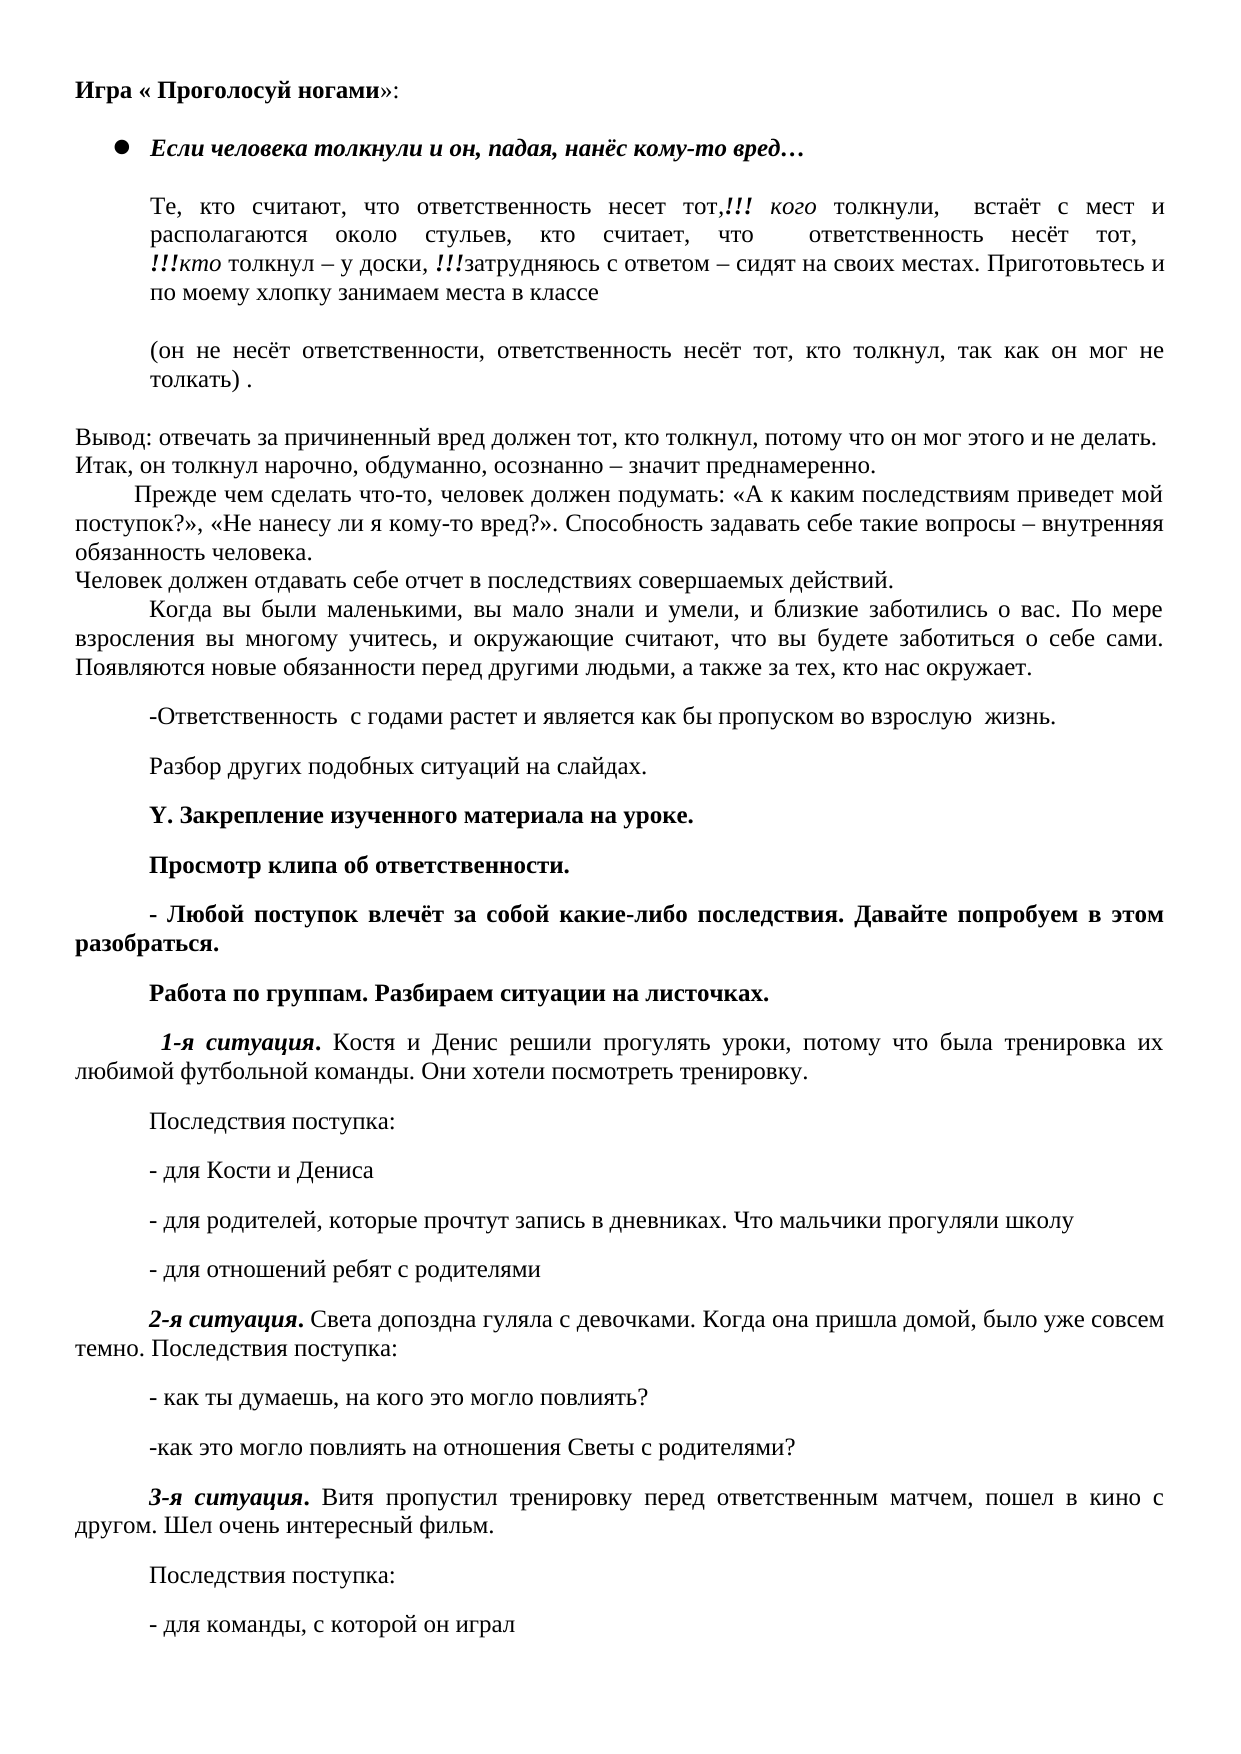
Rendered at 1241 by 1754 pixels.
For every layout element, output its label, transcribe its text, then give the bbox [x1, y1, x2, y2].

text - как ты думаешь, на кого это могло повлиять? [75, 1382, 1165, 1411]
text - для команды, с которой он играл [75, 1609, 1165, 1638]
text Итак, он толкнул нарочно, обдуманно, осознанно – значит преднамеренно. [75, 450, 1165, 479]
text - для Кости и Дениса [75, 1155, 1165, 1184]
text 2-я ситуация. Света допоздна гуляла с девочками. Когда она пришла домой, было уже совсем темно. Последствия поступка: [75, 1304, 1165, 1362]
text Y. Закрепление изученного материала на уроке. [75, 800, 1165, 829]
text Игра « Проголосуй ногами»: [75, 75, 1165, 104]
text 1-я ситуация. Костя и Денис решили прогулять уроки, потому что была тренировка их любимой футбольной команды. Они хотели посмотреть тренировку. [75, 1027, 1165, 1085]
text -как это могло повлиять на отношения Светы с родителями? [75, 1432, 1165, 1461]
text 3-я ситуация. Витя пропустил тренировку перед ответственным матчем, пошел в кино с другом. Шел очень интересный фильм. [75, 1482, 1165, 1539]
text Когда вы были маленькими, вы мало знали и умели, и близкие заботились о вас. По мере взросления вы многому учитесь, и окружающие считают, что вы будете заботиться о себе сами. Появляются новые обязанности перед другими людьми, а также за тех, кто нас окружает. [75, 594, 1165, 680]
text Те, кто считают, что ответственность несет тот,!!! кого толкнули, встаёт с мест и располагаются около стульев, кто считает, что ответственность несёт тот, !!!кто толкнул – у доски, !!!затрудняюсь с ответом – сидят на своих местах. Приготовьтесь и по моему хлопку занимаем места в классе [150, 191, 1165, 306]
text Просмотр клипа об ответственности. [75, 850, 1165, 879]
text - для родителей, которые прочтут запись в дневниках. Что мальчики прогуляли школу [75, 1205, 1165, 1234]
text Прежде чем сделать что-то, человек должен подумать: «А к каким последствиям приведет мой поступок?», «Не нанесу ли я кому-то вред?». Способность задавать себе такие вопросы – внутренняя обязанность человека. [75, 479, 1165, 565]
text Последствия поступка: [75, 1560, 1165, 1589]
text Разбор других подобных ситуаций на слайдах. [75, 751, 1165, 779]
text -Ответственность с годами растет и является как бы пропуском во взрослую жизнь. [75, 701, 1165, 730]
text Последствия поступка: [75, 1106, 1165, 1134]
text Вывод: отвечать за причиненный вред должен тот, кто толкнул, потому что он мог этого и не делать. [75, 422, 1165, 450]
text - Любой поступок влечёт за собой какие-либо последствия. Давайте попробуем в этом разобраться. [75, 899, 1165, 957]
text (он не несёт ответственности, ответственность несёт тот, кто толкнул, так как он мог не толкать) . [150, 335, 1165, 392]
text Работа по группам. Разбираем ситуации на листочках. [75, 978, 1165, 1007]
text Человек должен отдавать себе отчет в последствиях совершаемых действий. [75, 565, 1165, 594]
list Если человека толкнули и он, падая, нанёс кому-то вред… [112, 133, 1165, 162]
text - для отношений ребят с родителями [75, 1254, 1165, 1283]
